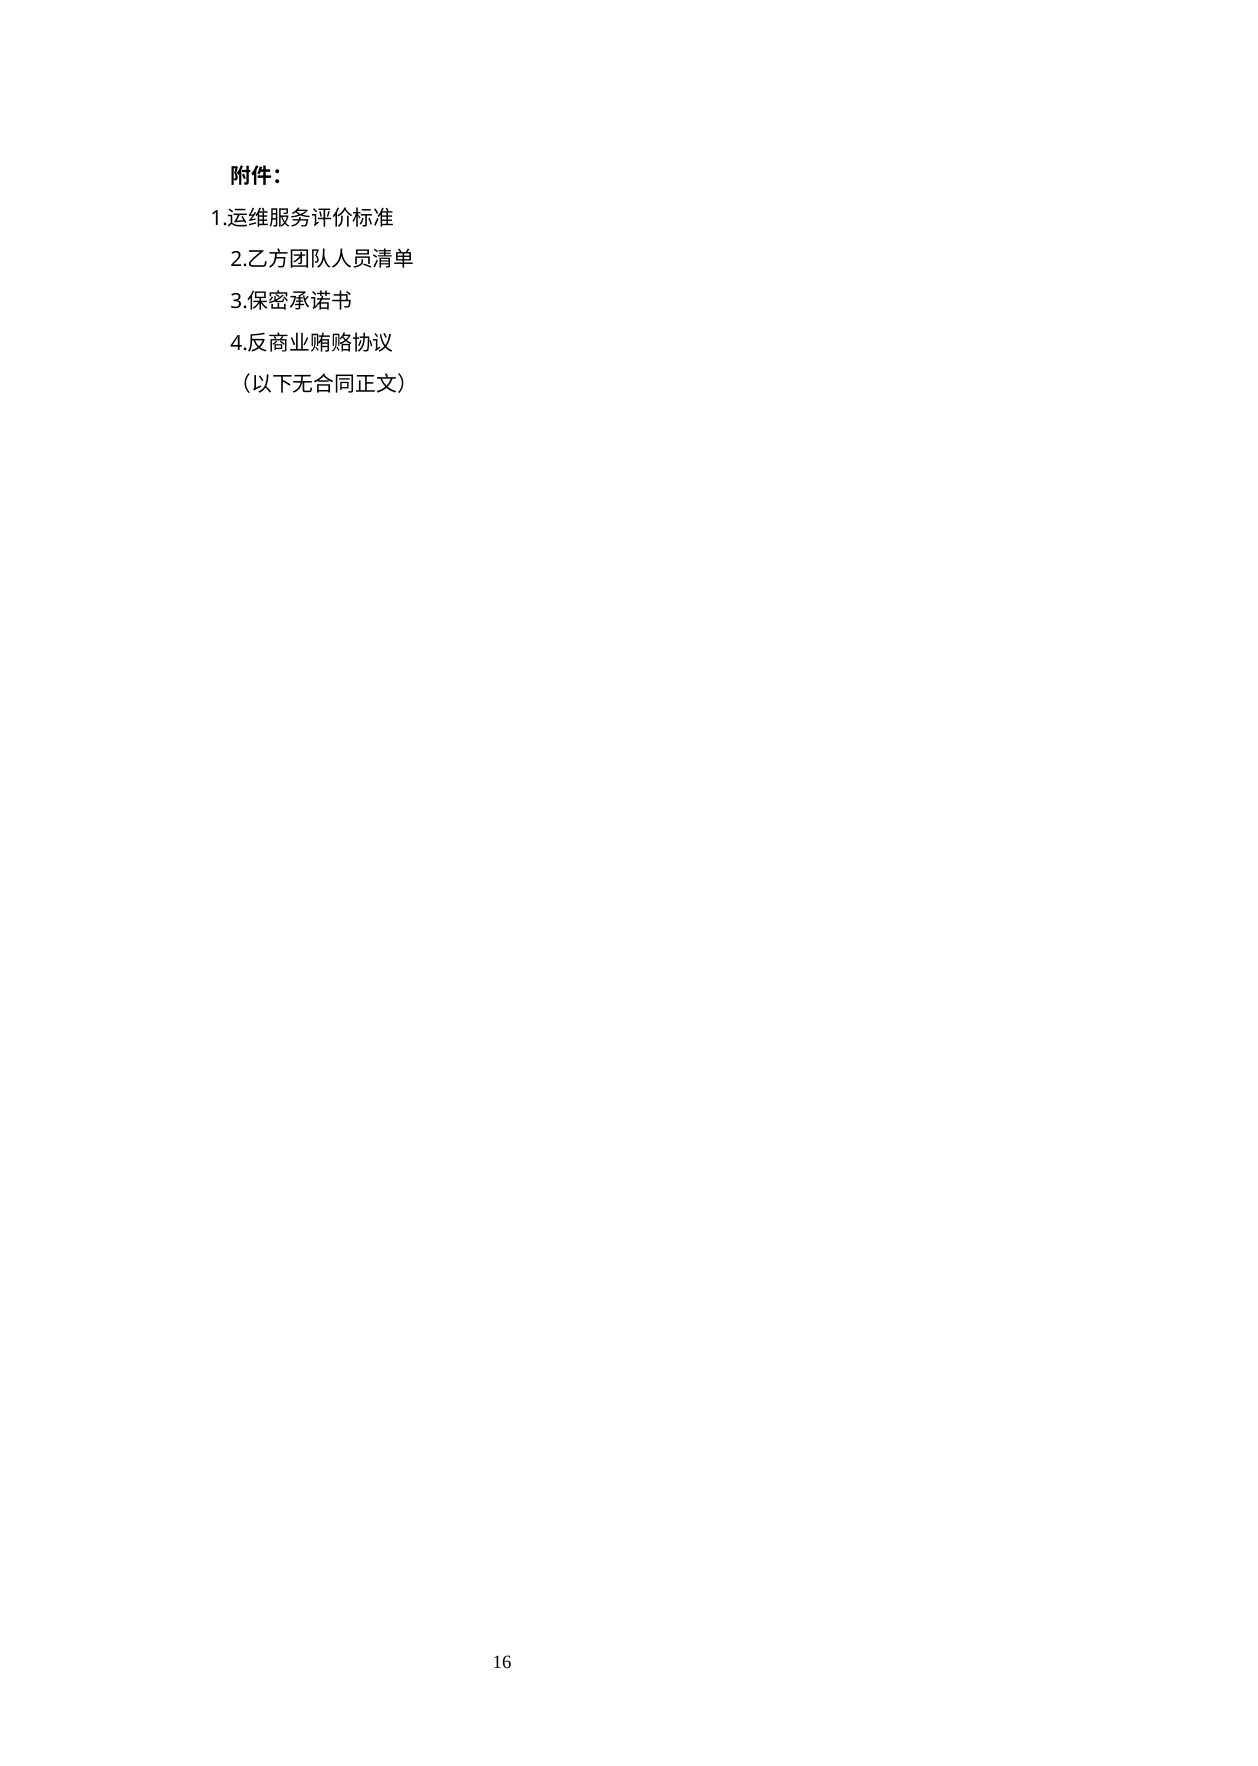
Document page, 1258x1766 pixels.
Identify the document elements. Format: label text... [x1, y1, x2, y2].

text 3.保密承诺书 [188, 275, 1096, 317]
text 4.反商业贿赂协议 [188, 317, 1096, 358]
text 1.运维服务评价标准 [188, 192, 1096, 233]
text （以下无合同正文） [188, 358, 1096, 400]
text 2.乙方团队人员清单 [188, 233, 1096, 275]
text 附件： [188, 150, 1096, 192]
